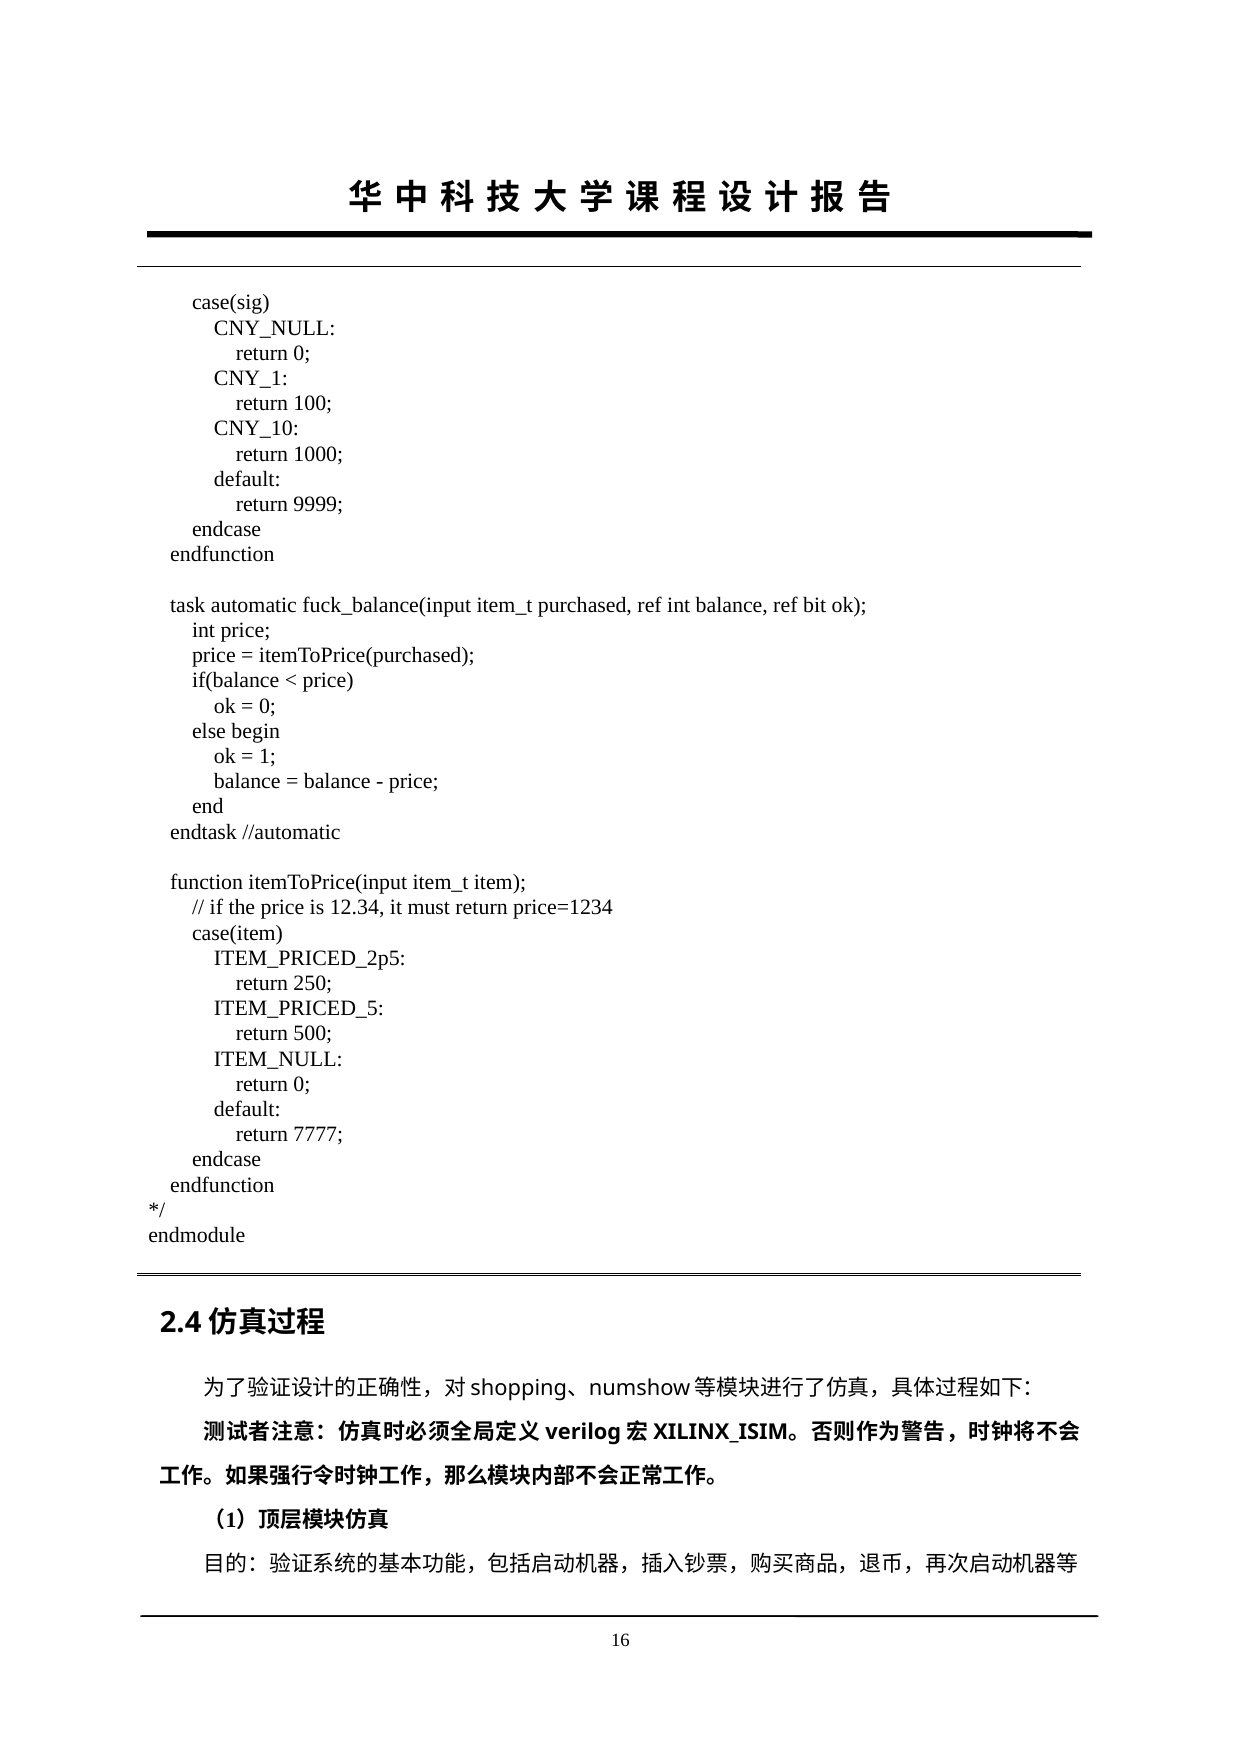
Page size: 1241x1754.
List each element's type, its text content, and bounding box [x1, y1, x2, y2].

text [159, 1540, 1081, 1584]
subtitle 2.4 仿真过程 [159, 1297, 1081, 1342]
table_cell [137, 267, 1081, 1272]
text 测试者注意：仿真时必须全局定义verilog宏XILINX_ISIM。否则作为警告，时钟将不会工作。如果强行令时钟工作，那么模块内部不会正常工作。 [159, 1408, 1081, 1496]
text 为了验证设计的正确性，对shopping、numshow等模块进行了仿真，具体过程如下： [159, 1363, 1081, 1408]
text （1）顶层模块仿真 [159, 1496, 1081, 1540]
